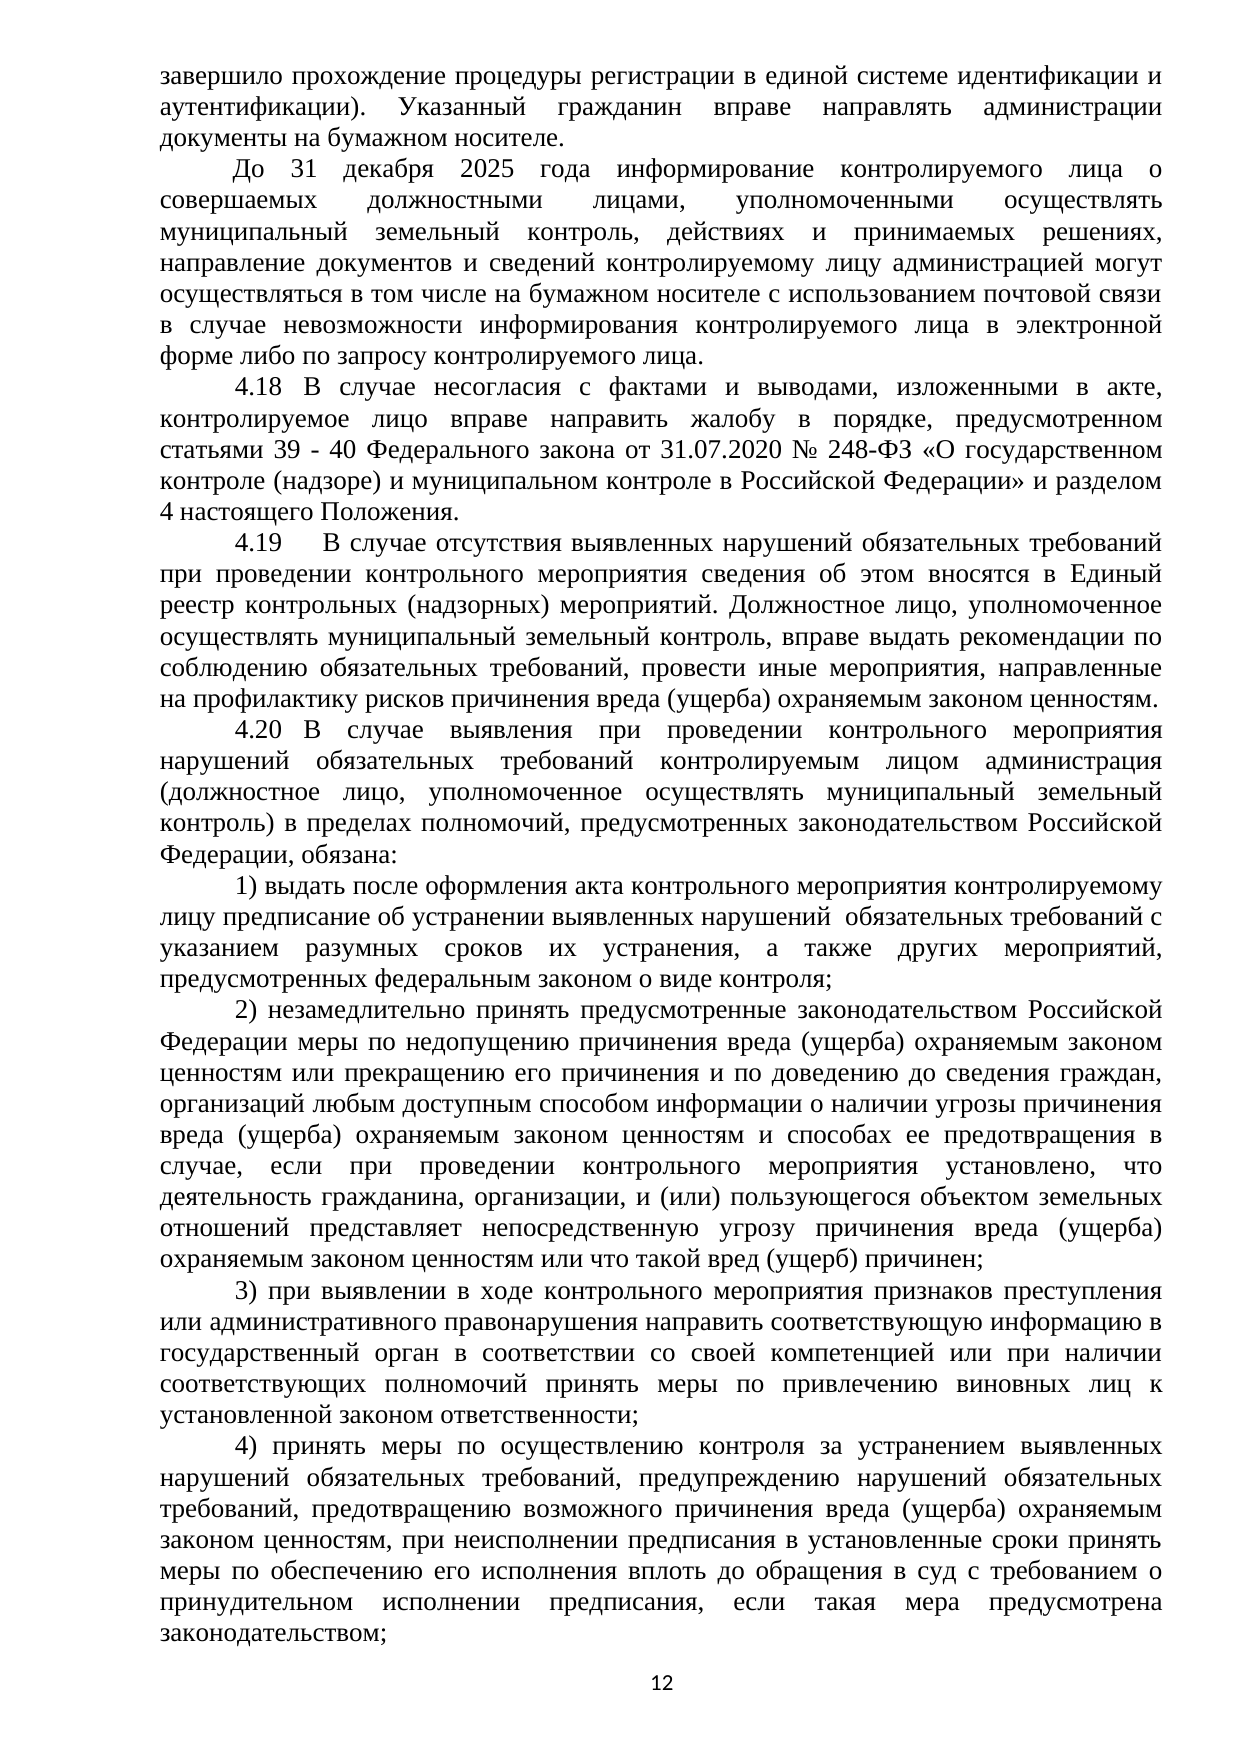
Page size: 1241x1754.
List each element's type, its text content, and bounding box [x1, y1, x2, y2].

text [159, 59, 1163, 152]
text 1) выдать после оформления акта контрольного мероприятия контролируемому лицу предписание об устранении выявленных нарушений обязательных требований с указанием разумных сроков их устранения, а также других мероприятий, предусмотренных федеральным законом о виде контроля; [159, 869, 1163, 993]
list В случае несогласия с фактами и выводами, изложенными в акте, контролируемое лицо вправе направить жалобу в порядке, предусмотренном статьями 39 - 40 Федерального закона от 31.07.2020 № 248-ФЗ «О государственном контроле (надзоре) и муниципальном контроле в Российской Федерации» и разделом 4 настоящего Положения. [159, 371, 1163, 526]
list В случае отсутствия выявленных нарушений обязательных требований при проведении контрольного мероприятия сведения об этом вносятся в Единый реестр контрольных (надзорных) мероприятий. Должностное лицо, уполномоченное осуществлять муниципальный земельный контроль, вправе выдать рекомендации по соблюдению обязательных требований, провести иные мероприятия, направленные на профилактику рисков причинения вреда (ущерба) охраняемым законом ценностям. [159, 526, 1163, 713]
text 4) принять меры по осуществлению контроля за устранением выявленных нарушений обязательных требований, предупреждению нарушений обязательных требований, предотвращению возможного причинения вреда (ущерба) охраняемым законом ценностям, при неисполнении предписания в установленные сроки принять меры по обеспечению его исполнения вплоть до обращения в суд с требованием о принудительном исполнении предписания, если такая мера предусмотрена законодательством; [159, 1429, 1163, 1647]
text 3) при выявлении в ходе контрольного мероприятия признаков преступления или административного правонарушения направить соответствующую информацию в государственный орган в соответствии со своей компетенцией или при наличии соответствующих полномочий принять меры по привлечению виновных лиц к установленной законом ответственности; [159, 1274, 1163, 1429]
text 2) незамедлительно принять предусмотренные законодательством Российской Федерации меры по недопущению причинения вреда (ущерба) охраняемым законом ценностям или прекращению его причинения и по доведению до сведения граждан, организаций любым доступным способом информации о наличии угрозы причинения вреда (ущерба) охраняемым законом ценностям и способах ее предотвращения в случае, если при проведении контрольного мероприятия установлено, что деятельность гражданина, организации, и (или) пользующегося объектом земельных отношений представляет непосредственную угрозу причинения вреда (ущерба) охраняемым законом ценностям или что такой вред (ущерб) причинен; [159, 993, 1163, 1274]
text До 31 декабря 2025 года информирование контролируемого лица о совершаемых должностными лицами, уполномоченными осуществлять муниципальный земельный контроль, действиях и принимаемых решениях, направление документов и сведений контролируемому лицу администрацией могут осуществляться в том числе на бумажном носителе с использованием почтовой связи в случае невозможности информирования контролируемого лица в электронной форме либо по запросу контролируемого лица. [159, 152, 1163, 371]
list В случае выявления при проведении контрольного мероприятия нарушений обязательных требований контролируемым лицом администрация (должностное лицо, уполномоченное осуществлять муниципальный земельный контроль) в пределах полномочий, предусмотренных законодательством Российской Федерации, обязана: [159, 713, 1163, 869]
